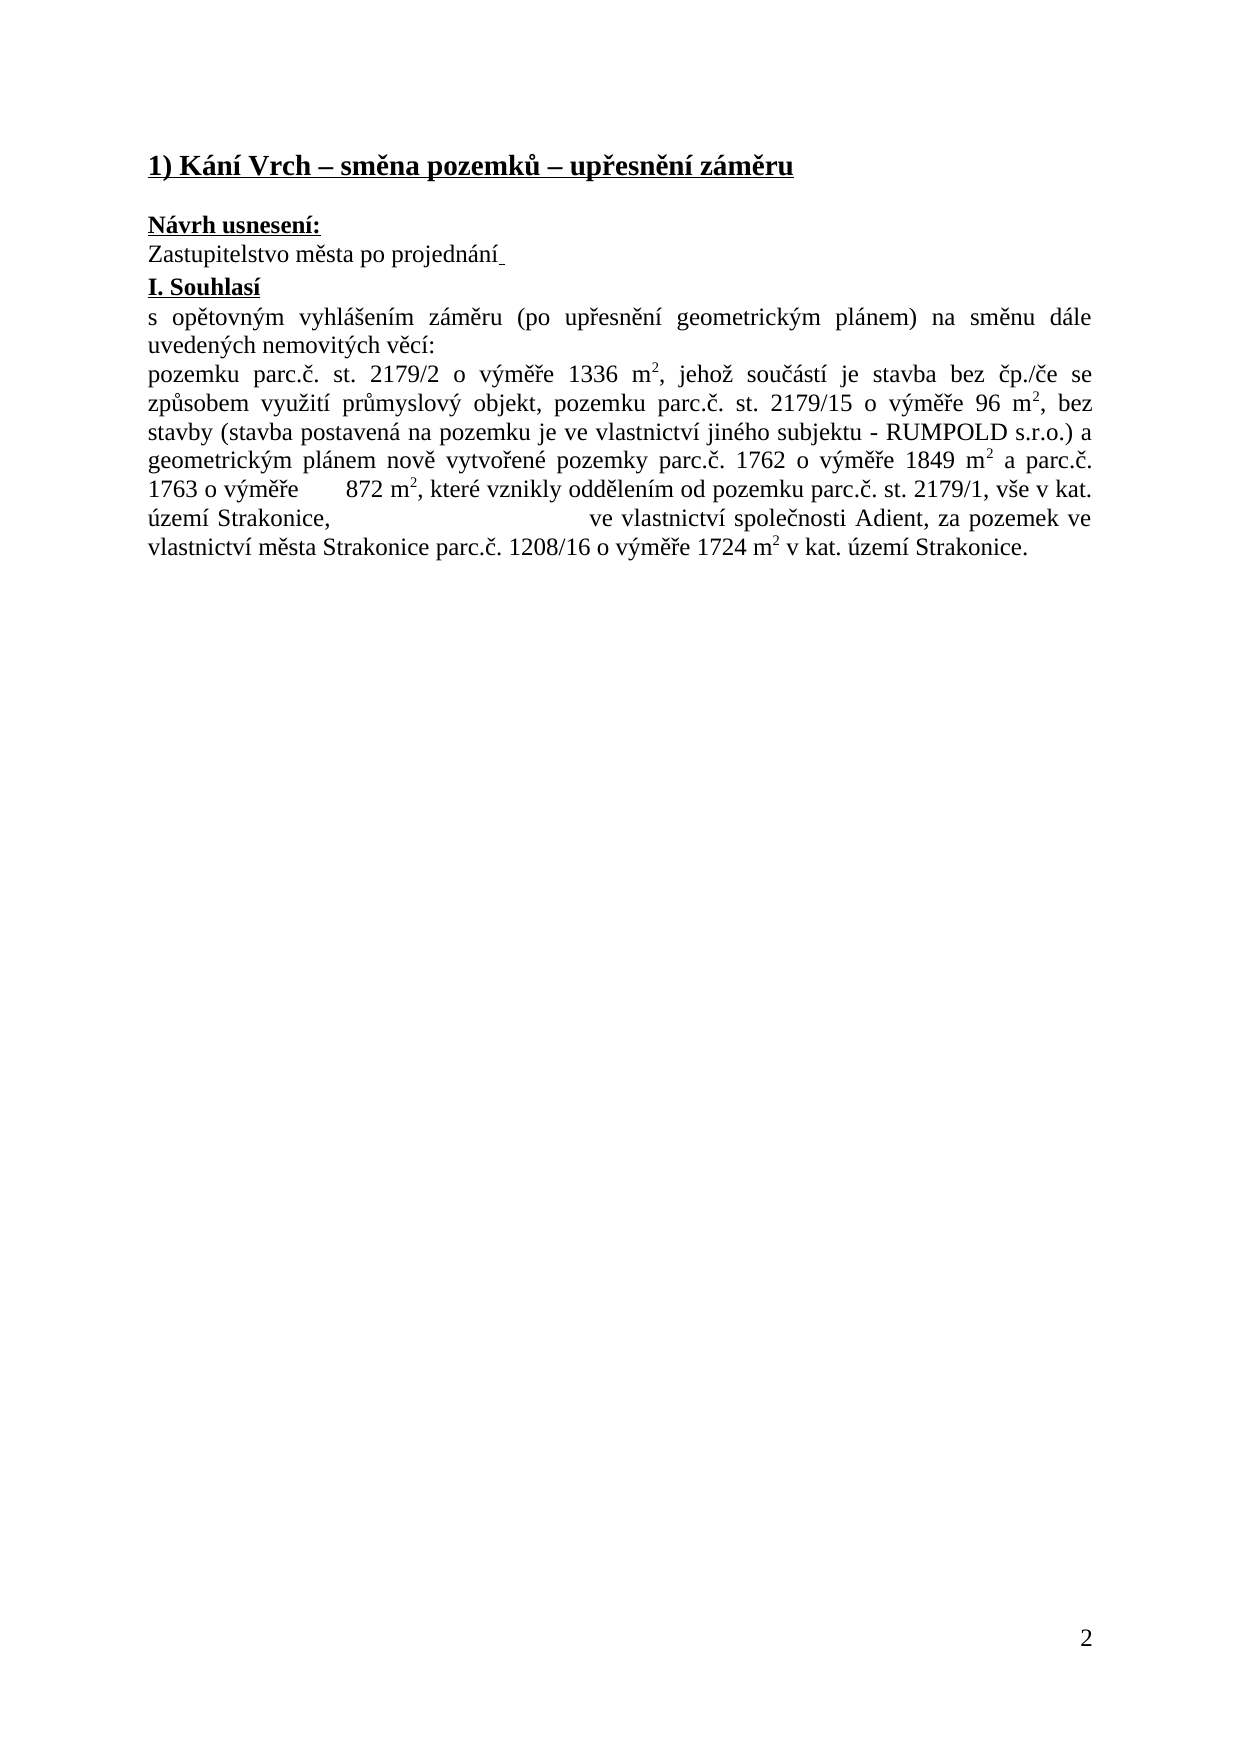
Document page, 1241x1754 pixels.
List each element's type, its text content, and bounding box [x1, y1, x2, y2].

subtitle 1) Kání Vrch – směna pozemků – upřesnění záměru [148, 148, 1093, 181]
text pozemku parc.č. st. 2179/2 o výměře 1336 m2, jehož součástí je stavba bez čp./če se způsobem využití průmyslový objekt, pozemku parc.č. st. 2179/15 o výměře 96 m2, bez stavby (stavba postavená na pozemku je ve vlastnictví jiného subjektu - RUMPOLD s.r.o.) a geometrickým plánem nově vytvořené pozemky parc.č. 1762 o výměře 1849 m2 a parc.č. 1763 o výměře 872 m2, které vznikly oddělením od pozemku parc.č. st. 2179/1, vše v kat. území Strakonice, ve vlastnictví společnosti Adient, za pozemek ve vlastnictví města Strakonice parc.č. 1208/16 o výměře 1724 m2 v kat. území Strakonice. [148, 359, 1093, 560]
text Návrh usnesení: [148, 210, 1093, 239]
text s opětovným vyhlášením záměru (po upřesnění geometrickým plánem) na směnu dále uvedených nemovitých věcí: [148, 302, 1093, 359]
text I. Souhlasí [148, 272, 1093, 300]
text Zastupitelstvo města po projednání [148, 239, 1093, 267]
